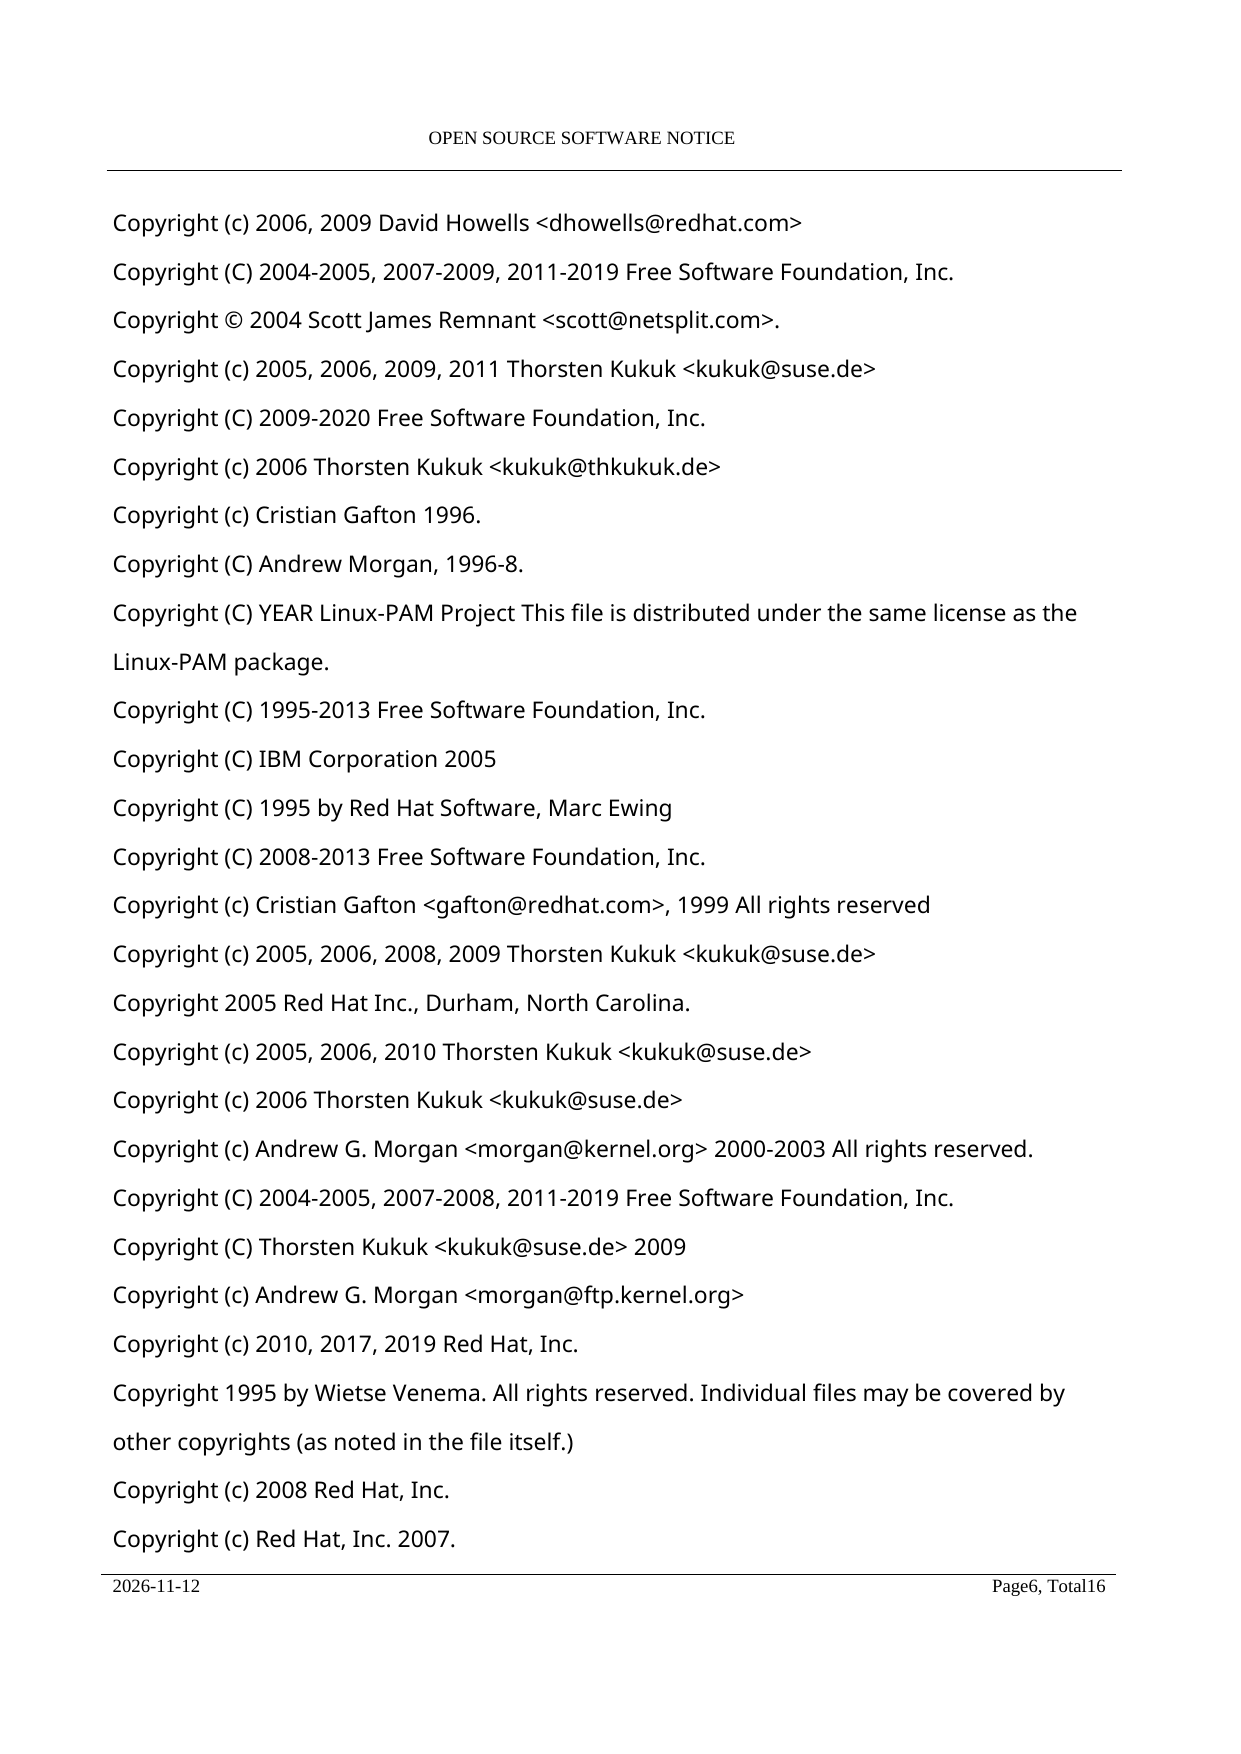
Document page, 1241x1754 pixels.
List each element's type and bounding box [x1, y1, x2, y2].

text [112, 206, 1128, 1555]
